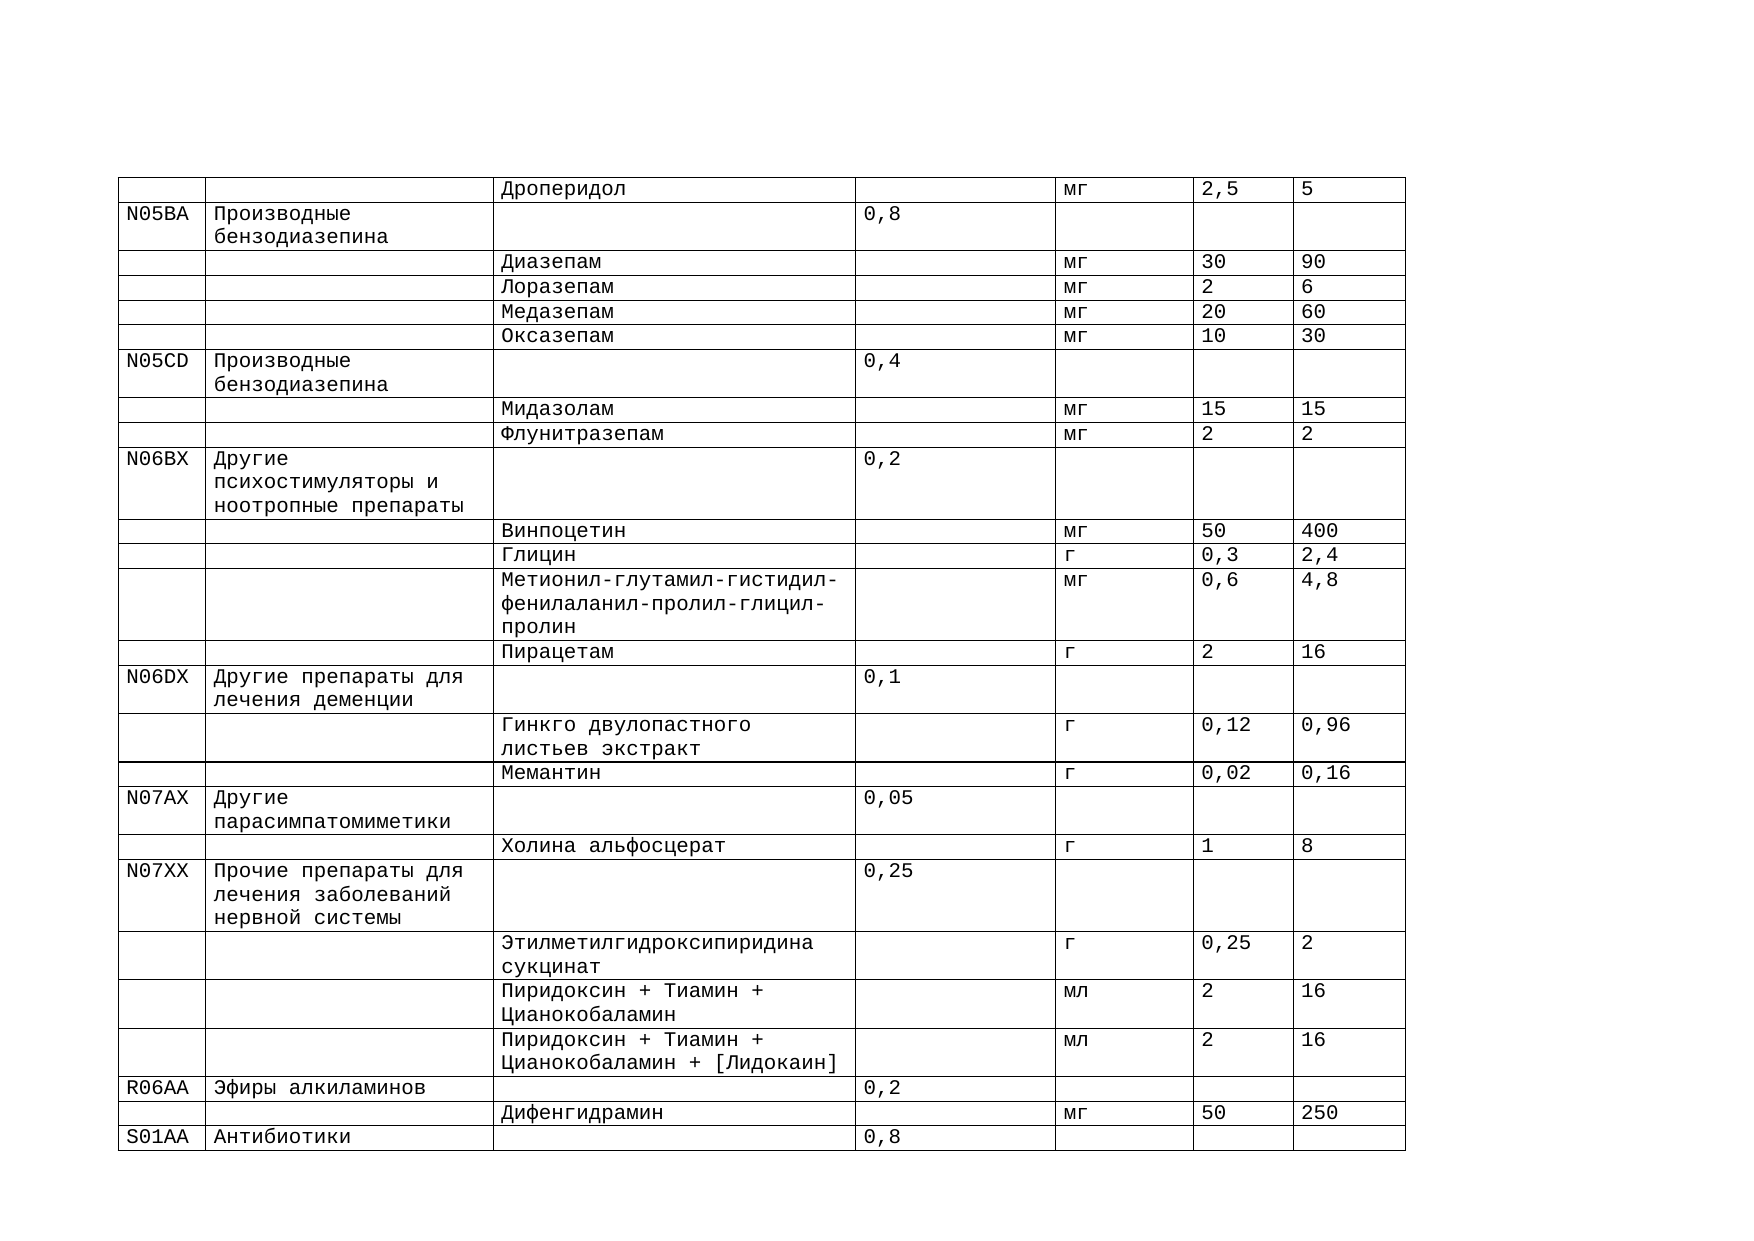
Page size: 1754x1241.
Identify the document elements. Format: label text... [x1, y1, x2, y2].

table_cell г [1056, 932, 1193, 979]
table_cell Дифенгидрамин [494, 1102, 855, 1125]
table_cell 20 [1194, 301, 1293, 324]
table_cell [1194, 350, 1293, 397]
table_cell [1194, 1077, 1293, 1101]
table_cell [206, 569, 493, 640]
table_cell [1194, 1126, 1293, 1150]
table_cell [206, 544, 493, 568]
table_cell 0,12 [1194, 714, 1293, 761]
table_cell 0,16 [1294, 763, 1405, 786]
table_cell [206, 932, 493, 979]
table_cell [856, 276, 1055, 299]
table_cell Медазепам [494, 301, 855, 324]
table_cell [119, 569, 205, 640]
table_cell 0,8 [856, 203, 1055, 250]
table_cell [1294, 860, 1405, 931]
table_cell [494, 860, 855, 931]
table_cell [206, 325, 493, 349]
table_cell Производные бензодиазепина [206, 203, 493, 250]
table_cell [494, 350, 855, 397]
table_cell [1194, 448, 1293, 519]
table_cell 0,4 [856, 350, 1055, 397]
table_cell 30 [1294, 325, 1405, 349]
table_cell [119, 714, 205, 761]
table_cell 50 [1194, 520, 1293, 543]
table_cell [206, 835, 493, 859]
table_cell 0,2 [856, 1077, 1055, 1101]
table_cell Антибиотики [206, 1126, 493, 1150]
table_cell N05CD [119, 350, 205, 397]
table_cell Производные бензодиазепина [206, 350, 493, 397]
table_cell [119, 398, 205, 422]
table_cell мг [1056, 276, 1193, 299]
table_cell 2 [1294, 932, 1405, 979]
table_cell N07AX [119, 787, 205, 834]
table_cell [1294, 203, 1405, 250]
table_cell 90 [1294, 251, 1405, 275]
table_cell [856, 641, 1055, 665]
table_cell [119, 178, 205, 202]
table_cell [856, 325, 1055, 349]
table_cell 30 [1194, 251, 1293, 275]
table_cell Пиридоксин + Тиамин + Цианокобаламин + [Лидокаин] [494, 1029, 855, 1076]
table_cell [856, 520, 1055, 543]
table_cell [856, 251, 1055, 275]
table_cell [1056, 448, 1193, 519]
table_cell [206, 714, 493, 761]
table_cell [119, 301, 205, 324]
table_cell [119, 641, 205, 665]
table_cell Холина альфосцерат [494, 835, 855, 859]
table_cell 0,02 [1194, 763, 1293, 786]
table_cell [1294, 448, 1405, 519]
table_cell [494, 787, 855, 834]
table_cell R06AA [119, 1077, 205, 1101]
table_cell 0,25 [856, 860, 1055, 931]
table_cell 5 [1294, 178, 1405, 202]
table_cell [1194, 860, 1293, 931]
table_cell [494, 448, 855, 519]
table_cell [119, 251, 205, 275]
table_cell [1194, 787, 1293, 834]
table_cell 16 [1294, 980, 1405, 1028]
table_cell 8 [1294, 835, 1405, 859]
table_cell [856, 1029, 1055, 1076]
table_cell г [1056, 544, 1193, 568]
table_cell [856, 980, 1055, 1028]
table_cell 6 [1294, 276, 1405, 299]
table_cell 2 [1194, 641, 1293, 665]
table_cell 16 [1294, 1029, 1405, 1076]
table_cell Эфиры алкиламинов [206, 1077, 493, 1101]
table_cell N06BX [119, 448, 205, 519]
table_cell [494, 1077, 855, 1101]
table_cell [206, 1029, 493, 1076]
table_cell [856, 301, 1055, 324]
table_cell N07XX [119, 860, 205, 931]
table_cell мг [1056, 301, 1193, 324]
table_cell мг [1056, 398, 1193, 422]
table_cell мг [1056, 520, 1193, 543]
table_cell Прочие препараты для лечения заболеваний нервной системы [206, 860, 493, 931]
table_cell 16 [1294, 641, 1405, 665]
table_cell мг [1056, 423, 1193, 447]
table_cell [206, 178, 493, 202]
table_cell Метионил-глутамил-гистидил- фенилаланил-пролил-глицил- пролин [494, 569, 855, 640]
table_cell N05BA [119, 203, 205, 250]
table_cell [1056, 860, 1193, 931]
table_cell Этилметилгидроксипиридина сукцинат [494, 932, 855, 979]
table_cell [1056, 787, 1193, 834]
table_cell [856, 714, 1055, 761]
table_cell Лоразепам [494, 276, 855, 299]
table_cell мг [1056, 1102, 1193, 1125]
table_cell [119, 980, 205, 1028]
table_cell г [1056, 835, 1193, 859]
table_cell 250 [1294, 1102, 1405, 1125]
table_cell [119, 763, 205, 786]
table_cell 0,1 [856, 666, 1055, 713]
table_cell [1294, 666, 1405, 713]
table_cell мл [1056, 980, 1193, 1028]
table_cell 2 [1194, 423, 1293, 447]
table_cell [206, 641, 493, 665]
table_cell [1294, 1077, 1405, 1101]
table_cell [856, 178, 1055, 202]
table_cell 0,3 [1194, 544, 1293, 568]
table_cell Другие препараты для лечения деменции [206, 666, 493, 713]
table_cell [856, 398, 1055, 422]
table_cell 4,8 [1294, 569, 1405, 640]
table_cell мл [1056, 1029, 1193, 1076]
table_cell 15 [1194, 398, 1293, 422]
table_cell 2 [1194, 276, 1293, 299]
table_cell [856, 1102, 1055, 1125]
table_cell [1194, 203, 1293, 250]
table_cell [1056, 350, 1193, 397]
table_cell [119, 1029, 205, 1076]
table_cell 0,8 [856, 1126, 1055, 1150]
table_cell 400 [1294, 520, 1405, 543]
table_cell Мемантин [494, 763, 855, 786]
table_cell [206, 276, 493, 299]
table_cell Диазепам [494, 251, 855, 275]
table_cell [206, 423, 493, 447]
table_cell [119, 1102, 205, 1125]
table_cell мг [1056, 178, 1193, 202]
table_cell [119, 835, 205, 859]
table_cell 2,4 [1294, 544, 1405, 568]
table_cell [119, 544, 205, 568]
table_cell Пирацетам [494, 641, 855, 665]
table_cell [1056, 1077, 1193, 1101]
table_cell [206, 251, 493, 275]
table_cell мг [1056, 569, 1193, 640]
table_cell [856, 835, 1055, 859]
table_cell 0,6 [1194, 569, 1293, 640]
table_cell [1056, 1126, 1193, 1150]
table_cell [206, 520, 493, 543]
table_cell [494, 666, 855, 713]
table_cell 0,25 [1194, 932, 1293, 979]
table_cell [856, 763, 1055, 786]
table_cell 50 [1194, 1102, 1293, 1125]
table_cell г [1056, 714, 1193, 761]
table_cell [206, 763, 493, 786]
table_cell Пиридоксин + Тиамин + Цианокобаламин [494, 980, 855, 1028]
table_cell Оксазепам [494, 325, 855, 349]
table_cell [494, 203, 855, 250]
table_cell [856, 932, 1055, 979]
table_cell 2 [1194, 1029, 1293, 1076]
table_cell 0,05 [856, 787, 1055, 834]
table_cell [494, 1126, 855, 1150]
table_cell [856, 423, 1055, 447]
table_cell [119, 932, 205, 979]
table_cell [856, 544, 1055, 568]
table_cell [206, 398, 493, 422]
table_cell Гинкго двулопастного листьев экстракт [494, 714, 855, 761]
table_cell г [1056, 641, 1193, 665]
table_cell Флунитразепам [494, 423, 855, 447]
table_cell 1 [1194, 835, 1293, 859]
table_cell [1294, 787, 1405, 834]
table_cell Дроперидол [494, 178, 855, 202]
table_cell 10 [1194, 325, 1293, 349]
table_cell 0,96 [1294, 714, 1405, 761]
table_cell [1194, 666, 1293, 713]
table_cell 60 [1294, 301, 1405, 324]
table_cell [856, 569, 1055, 640]
table_cell Глицин [494, 544, 855, 568]
table_cell [206, 1102, 493, 1125]
table_cell [119, 325, 205, 349]
table_cell 2,5 [1194, 178, 1293, 202]
table_cell 0,2 [856, 448, 1055, 519]
table_cell [1056, 203, 1193, 250]
table_cell 2 [1194, 980, 1293, 1028]
table_cell [1294, 1126, 1405, 1150]
table_cell Другие психостимуляторы и ноотропные препараты [206, 448, 493, 519]
table_cell Винпоцетин [494, 520, 855, 543]
table_cell Другие парасимпатомиметики [206, 787, 493, 834]
table_cell 15 [1294, 398, 1405, 422]
table_cell Мидазолам [494, 398, 855, 422]
table_cell [1056, 666, 1193, 713]
table_cell 2 [1294, 423, 1405, 447]
table_cell [119, 276, 205, 299]
table_cell мг [1056, 325, 1193, 349]
table_cell [119, 520, 205, 543]
table_cell мг [1056, 251, 1193, 275]
table_cell N06DX [119, 666, 205, 713]
table_cell [119, 423, 205, 447]
table_cell [1294, 350, 1405, 397]
table_cell [206, 301, 493, 324]
table_cell [206, 980, 493, 1028]
table_cell г [1056, 763, 1193, 786]
table_cell S01AA [119, 1126, 205, 1150]
